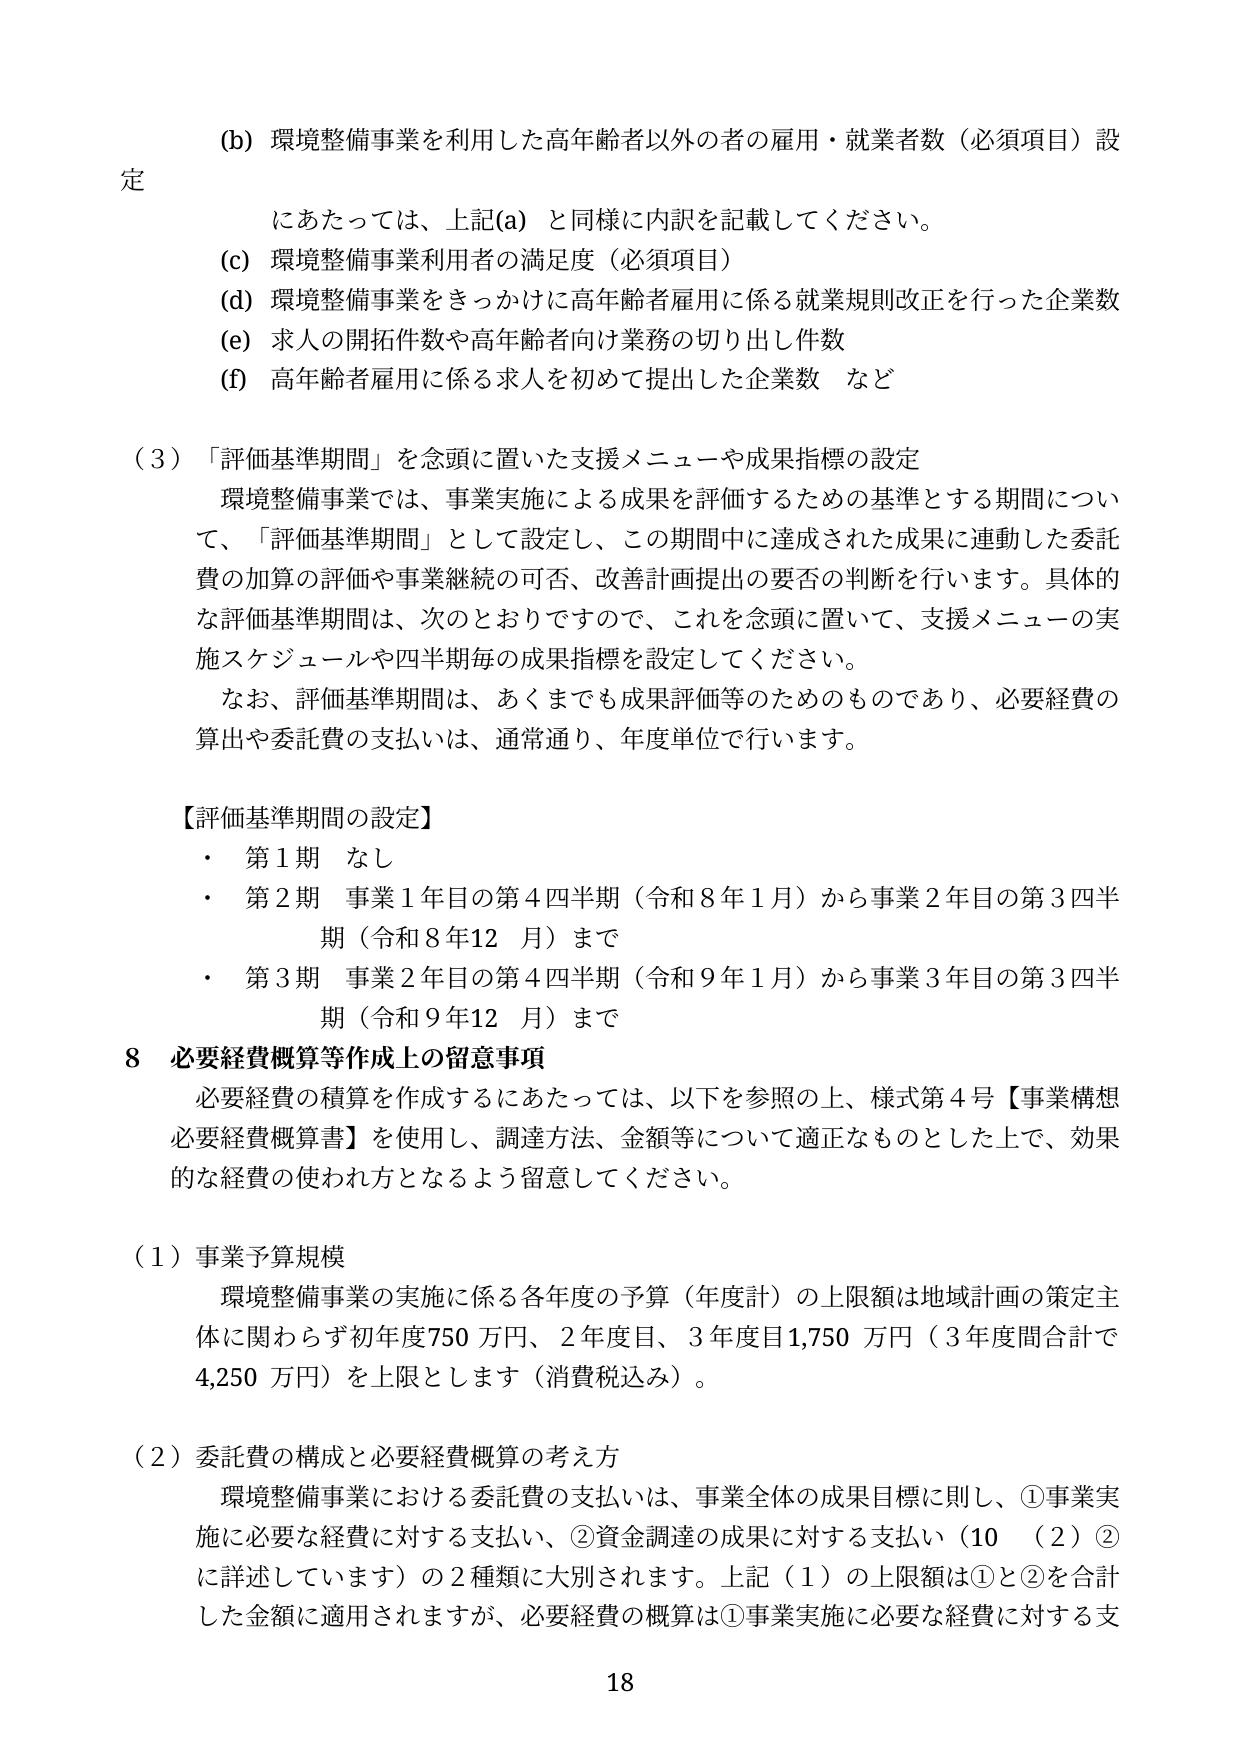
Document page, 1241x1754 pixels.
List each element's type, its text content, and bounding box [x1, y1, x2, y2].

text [170, 1475, 1120, 1635]
text (f) 高年齢者雇用に係る求人を初めて提出した企業数 など [120, 358, 1120, 398]
text 環境整備事業の実施に係る各年度の予算（年度計）の上限額は地域計画の策定主体に関わらず初年度750万円、２年度目、３年度目1,750万円（３年度間合計で4,250万円）を上限とします（消費税込み）。 [170, 1276, 1120, 1396]
list ・ 第２期 事業１年目の第４四半期（令和８年１月）から事業２年目の第３四半期（令和８年12月）まで [189, 877, 1120, 957]
subtitle ８ 必要経費概算等作成上の留意事項 [120, 1037, 1120, 1076]
subtitle （１）事業予算規模 [120, 1236, 1120, 1276]
text (d) 環境整備事業をきっかけに高年齢者雇用に係る就業規則改正を行った企業数 [120, 278, 1120, 318]
subtitle （２）委託費の構成と必要経費概算の考え方 [120, 1436, 1120, 1475]
list ・ 第３期 事業２年目の第４四半期（令和９年１月）から事業３年目の第３四半期（令和９年12月）まで [189, 957, 1120, 1037]
list ・ 第１期 なし [189, 837, 1120, 877]
subtitle （３）「評価基準期間」を念頭に置いた支援メニューや成果指標の設定 [120, 438, 1120, 478]
text 環境整備事業では、事業実施による成果を評価するための基準とする期間について、「評価基準期間」として設定し、この期間中に達成された成果に連動した委託費の加算の評価や事業継続の可否、改善計画提出の要否の判断を行います。具体的な評価基準期間は、次のとおりですので、これを念頭に置いて、支援メニューの実施スケジュールや四半期毎の成果指標を設定してください。 [170, 478, 1120, 677]
text (e) 求人の開拓件数や高年齢者向け業務の切り出し件数 [120, 318, 1120, 358]
text なお、評価基準期間は、あくまでも成果評価等のためのものであり、必要経費の算出や委託費の支払いは、通常通り、年度単位で行います。 [170, 677, 1120, 757]
text にあたっては、上記(a)と同様に内訳を記載してください。 [120, 199, 1120, 239]
text 【評価基準期間の設定】 [160, 797, 1120, 837]
text 必要経費の積算を作成するにあたっては、以下を参照の上、様式第４号【事業構想必要経費概算書】を使用し、調達方法、金額等について適正なものとした上で、効果的な経費の使われ方となるよう留意してください。 [145, 1076, 1120, 1196]
text (c) 環境整備事業利用者の満足度（必須項目） [120, 239, 1120, 278]
text (b) 環境整備事業を利用した高年齢者以外の者の雇用・就業者数（必須項目）設定 [120, 119, 1120, 199]
